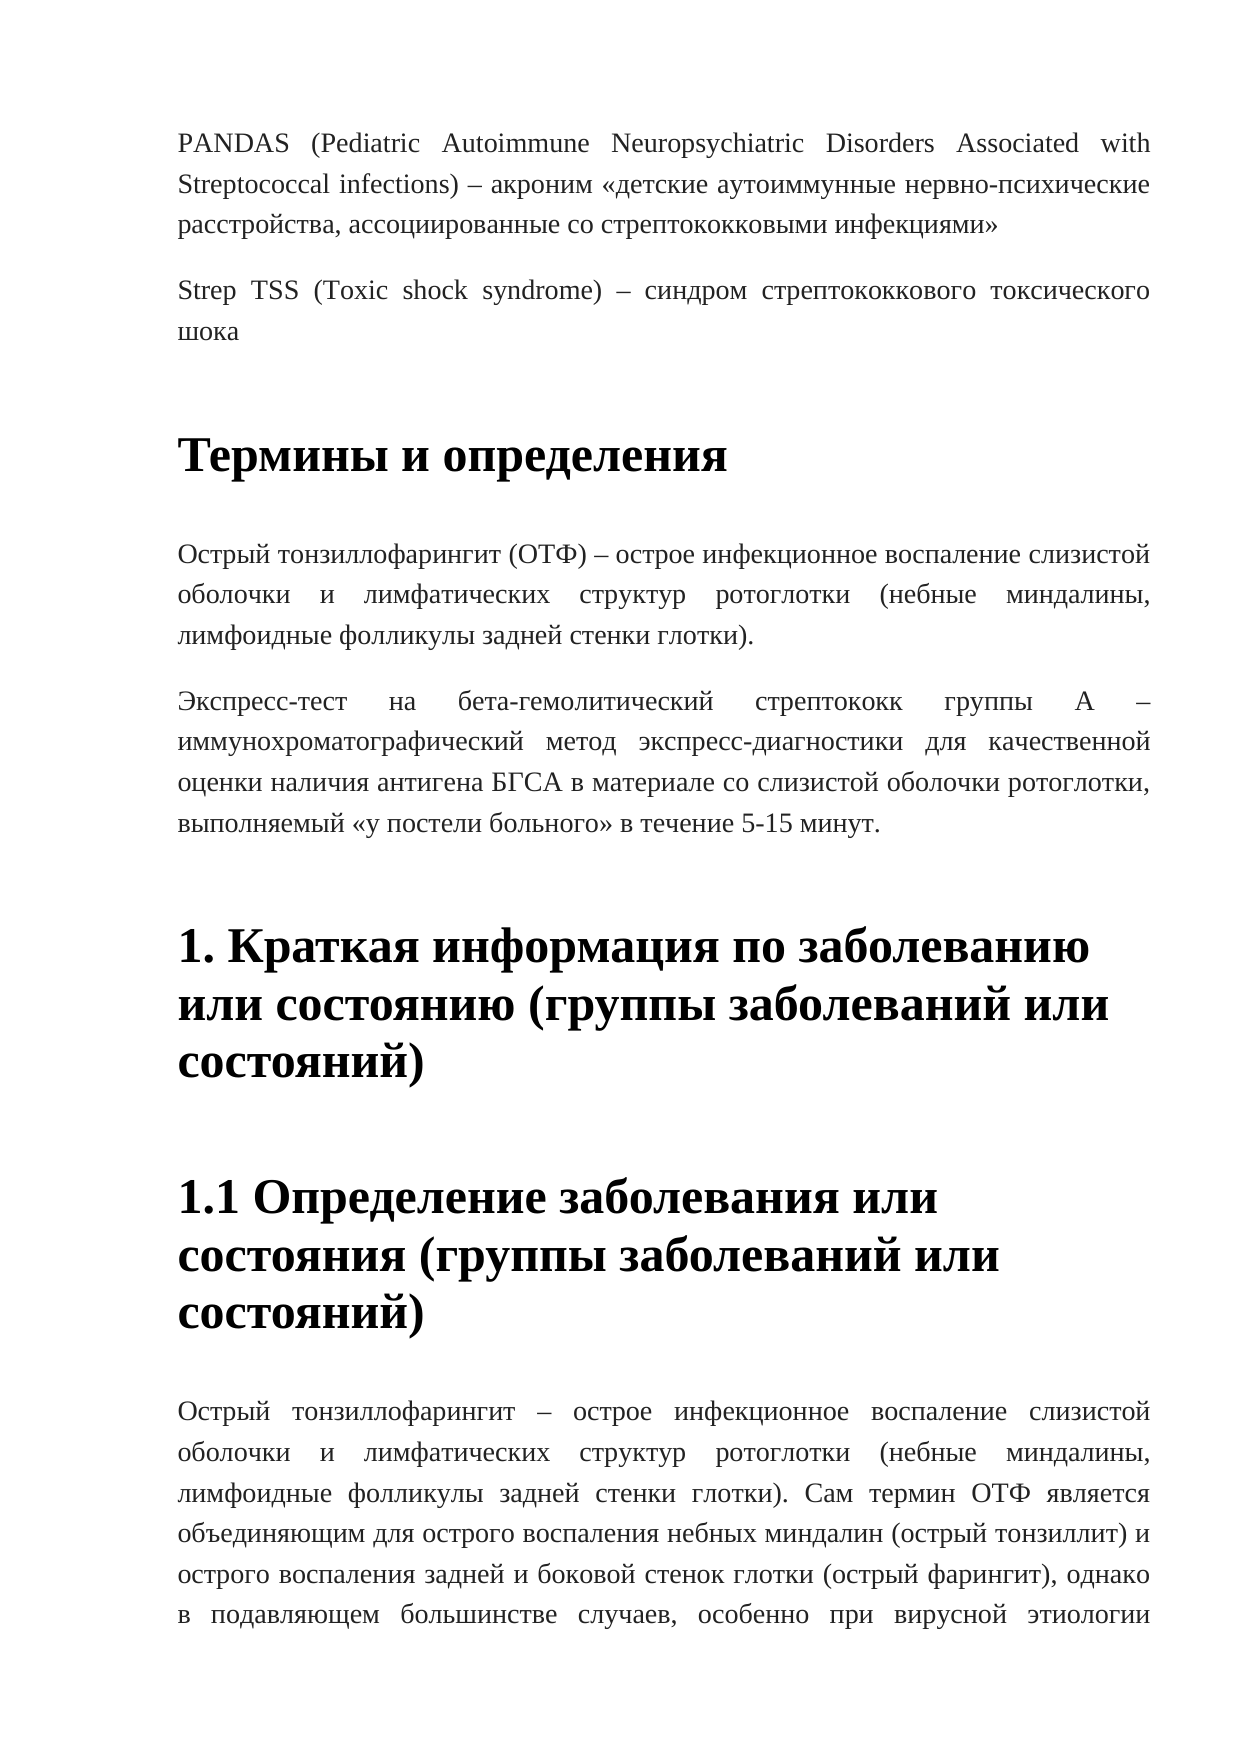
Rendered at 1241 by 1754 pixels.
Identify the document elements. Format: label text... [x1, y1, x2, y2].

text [177, 1386, 1152, 1630]
text Термины и определения [177, 424, 1152, 482]
text 1. Краткая информация по заболеванию или состоянию (группы заболеваний или состояний) [177, 916, 1152, 1089]
text Острый тонзиллофарингит (ОТФ) – острое инфекционное воспаление слизистой оболочки и лимфатических структур ротоглотки (небные миндалины, лимфоидные фолликулы задней стенки глотки). [177, 529, 1152, 651]
text PANDAS (Pediatric Autoimmune Neuropsychiatric Disorders Associated with Streptococcal infections) – акроним «детские аутоиммунные нервно-психические расстройства, ассоциированные со стрептококковыми инфекциями» [177, 118, 1152, 240]
text Экспресс-тест на бета-гемолитический стрептококк группы А – иммунохроматографический метод экспресс-диагностики для качественной оценки наличия антигена БГСА в материале со слизистой оболочки ротоглотки, выполняемый «у постели больного» в течение 5-15 минут. [177, 676, 1152, 838]
text Strep TSS (Toxic shock syndrome) – синдром стрептококкового токсического шока [177, 265, 1152, 346]
text 1.1 Определение заболевания или состояния (группы заболеваний или состояний) [177, 1167, 1152, 1339]
